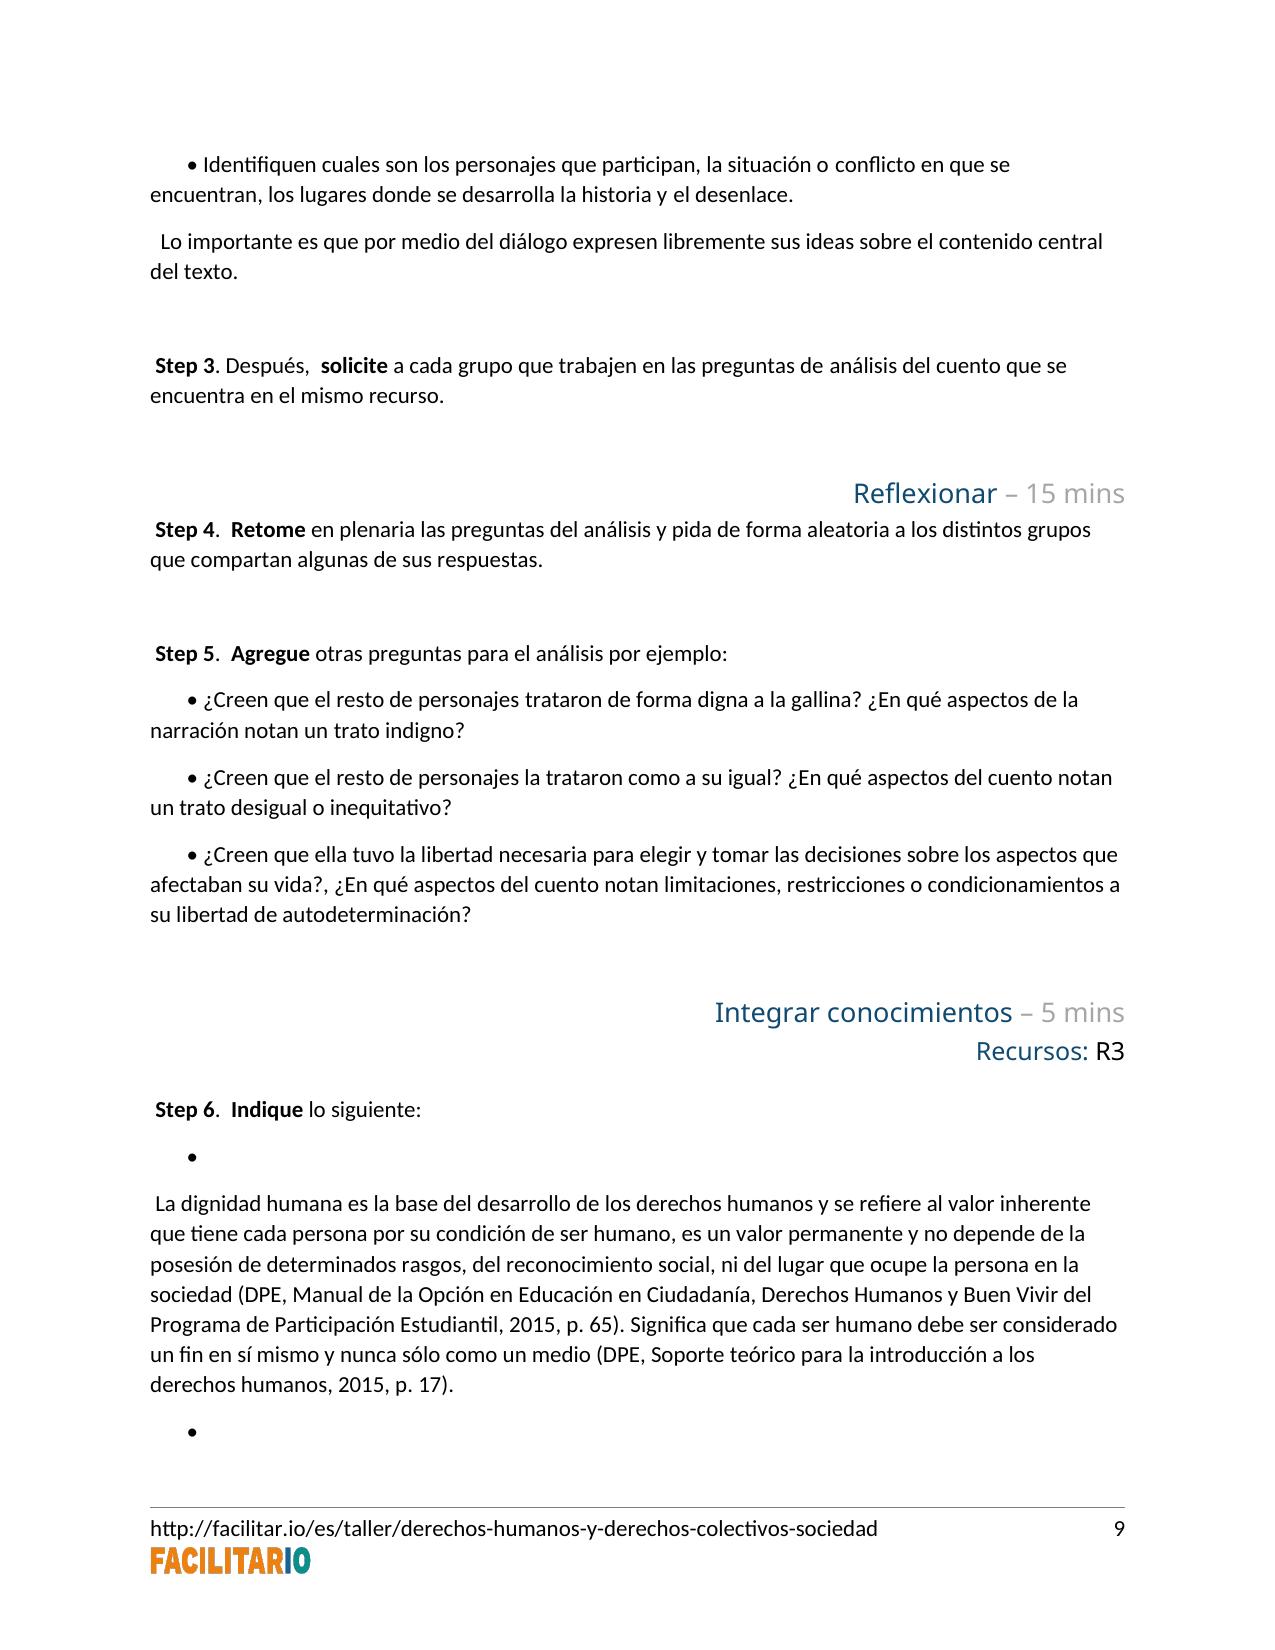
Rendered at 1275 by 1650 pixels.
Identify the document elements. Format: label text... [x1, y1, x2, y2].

text • ¿Creen que el resto de personajes la trataron como a su igual? ¿En qué aspectos del cuento notan un trato desigual o inequitativo? [150, 763, 1125, 821]
text Step 5. Agregue otras preguntas para el análisis por ejemplo: [150, 639, 1125, 667]
text Step 6. Indique lo siguiente: [150, 1096, 1125, 1123]
text • ¿Creen que el resto de personajes trataron de forma digna a la gallina? ¿En qué aspectos de la narración notan un trato indigno? [150, 686, 1125, 744]
picture [145, 1544, 315, 1576]
subtitle Reflexionar – 15 mins [150, 475, 1125, 512]
subtitle Integrar conocimientos – 5 mins [150, 994, 1125, 1031]
text Step 4. Retome en plenaria las preguntas del análisis y pida de forma aleatoria a los distintos grupos que compartan algunas de sus respuestas. [150, 515, 1125, 573]
text • [150, 1417, 1125, 1445]
text Step 3. Después, solicite a cada grupo que trabajen en las preguntas de análisis del cuento que se encuentra en el mismo recurso. [150, 351, 1125, 409]
text Recursos: R3 [150, 1034, 1125, 1068]
text Lo importante es que por medio del diálogo expresen libremente sus ideas sobre el contenido central del texto. [150, 227, 1125, 285]
text La dignidad humana es la base del desarrollo de los derechos humanos y se refiere al valor inherente que tiene cada persona por su condición de ser humano, es un valor permanente y no depende de la posesión de determinados rasgos, del reconocimiento social, ni del lugar que ocupe la persona en la sociedad (DPE, Manual de la Opción en Educación en Ciudadanía, Derechos Humanos y Buen Vivir del Programa de Participación Estudiantil, 2015, p. 65). Significa que cada ser humano debe ser considerado un fin en sí mismo y nunca sólo como un medio (DPE, Soporte teórico para la introducción a los derechos humanos, 2015, p. 17). [150, 1189, 1125, 1398]
text • Identifiquen cuales son los personajes que participan, la situación o conflicto en que se encuentran, los lugares donde se desarrolla la historia y el desenlace. [150, 150, 1125, 208]
text • ¿Creen que ella tuvo la libertad necesaria para elegir y tomar las decisiones sobre los aspectos que afectaban su vida?, ¿En qué aspectos del cuento notan limitaciones, restricciones o condicionamientos a su libertad de autodeterminación? [150, 840, 1125, 928]
text • [150, 1142, 1125, 1170]
